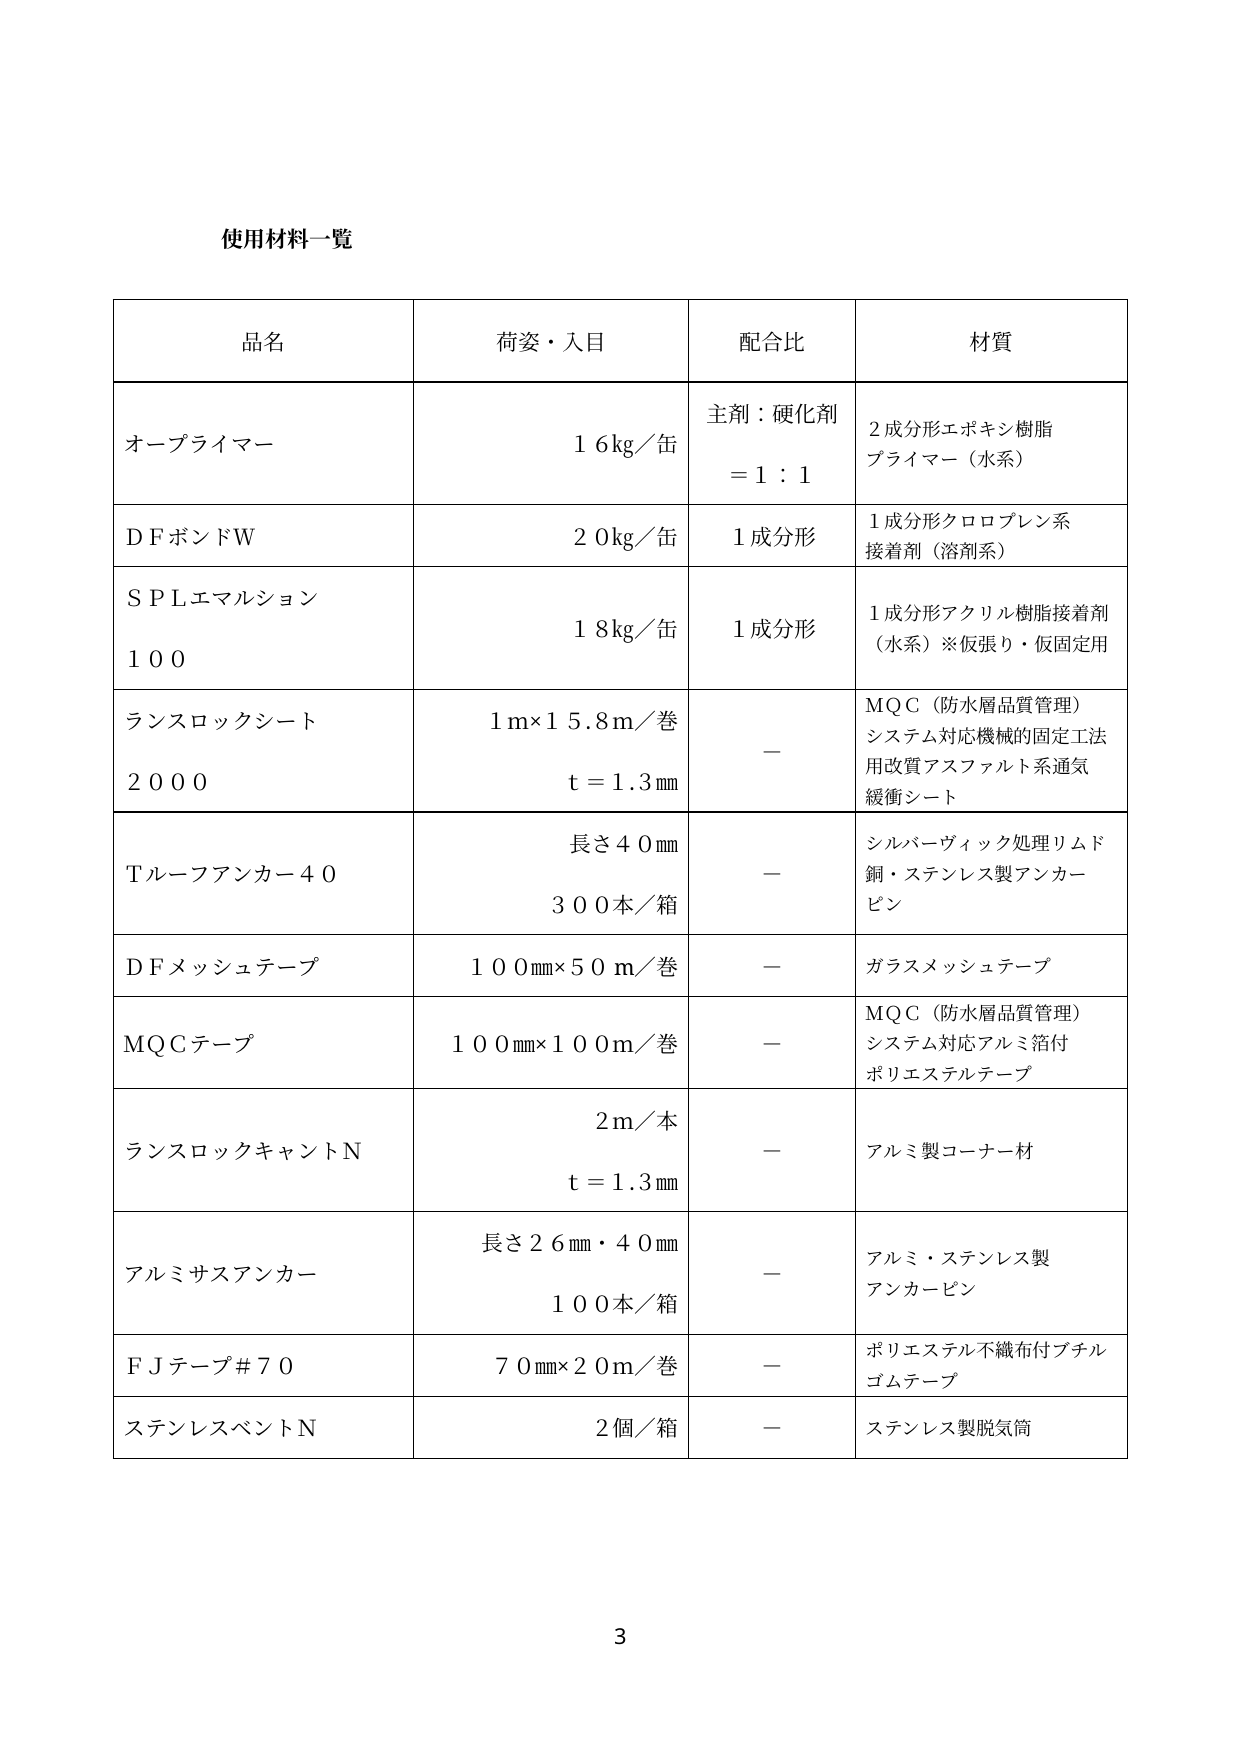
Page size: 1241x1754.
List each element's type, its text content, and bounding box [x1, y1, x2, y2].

table_cell － [689, 1089, 855, 1211]
text 使用材料一覧 [221, 207, 1063, 268]
table_cell ガラスメッシュテープ [856, 935, 1127, 996]
table_cell １６㎏／缶 [414, 383, 688, 504]
table_cell ２成分形エポキシ樹脂 プライマー（水系） [856, 383, 1127, 504]
table_cell 主剤：硬化剤 ＝１：１ [689, 383, 855, 504]
table_cell 長さ２６㎜・４０㎜ １００本／箱 [414, 1212, 688, 1334]
table_cell － [689, 1397, 855, 1457]
table_cell １ｍ×１５.８ｍ／巻 ｔ＝１.３㎜ [414, 690, 688, 811]
table_cell １成分形アクリル樹脂接着剤（水系）※仮張り・仮固定用 [856, 567, 1127, 689]
table_cell ポリエステル不織布付ブチルゴムテープ [856, 1335, 1127, 1396]
table_cell １００㎜×１００ｍ／巻 [414, 997, 688, 1088]
table_cell オープライマー [114, 383, 413, 504]
table_cell － [689, 935, 855, 996]
table_cell ランスロックシート ２０００ [114, 690, 413, 811]
table_cell 長さ４０㎜ ３００本／箱 [414, 813, 688, 934]
table_cell アルミ・ステンレス製 アンカーピン [856, 1212, 1127, 1334]
table_header 品名 [114, 300, 413, 381]
table_cell １成分形クロロプレン系 接着剤（溶剤系） [856, 505, 1127, 566]
table_cell ステンレスベントＮ [114, 1397, 413, 1457]
table_cell ＭＱＣ（防水層品質管理） システム対応機械的固定工法用改質アスファルト系通気 緩衝シート [856, 690, 1127, 811]
table_cell ＤＦメッシュテープ [114, 935, 413, 996]
table_cell － [689, 813, 855, 934]
table_cell ステンレス製脱気筒 [856, 1397, 1127, 1457]
table_cell アルミサスアンカー [114, 1212, 413, 1334]
table_cell ＭＱＣテープ [114, 997, 413, 1088]
table_cell ７０㎜×２０ｍ／巻 [414, 1335, 688, 1396]
table_header 荷姿・入目 [414, 300, 688, 381]
table_cell １成分形 [689, 505, 855, 566]
table_cell ２０㎏／缶 [414, 505, 688, 566]
table_cell ＤＦボンドＷ [114, 505, 413, 566]
table_cell シルバーヴィック処理リムド銅・ステンレス製アンカー ピン [856, 813, 1127, 934]
table_cell ２個／箱 [414, 1397, 688, 1457]
table_cell － [689, 997, 855, 1088]
table_cell １成分形 [689, 567, 855, 689]
table_cell ＭＱＣ（防水層品質管理） システム対応アルミ箔付 ポリエステルテープ [856, 997, 1127, 1088]
table_cell ＦＪテープ＃７０ [114, 1335, 413, 1396]
table_header 配合比 [689, 300, 855, 381]
table_cell １８㎏／缶 [414, 567, 688, 689]
table_cell ２ｍ／本 ｔ＝１.３㎜ [414, 1089, 688, 1211]
table_header 材質 [856, 300, 1127, 381]
table_cell － [689, 1212, 855, 1334]
table_cell Ｔルーフアンカー４０ [114, 813, 413, 934]
table_cell １００㎜×５０m／巻 [414, 935, 688, 996]
table_cell ランスロックキャントＮ [114, 1089, 413, 1211]
table_cell － [689, 690, 855, 811]
table_cell ＳＰＬエマルション １００ [114, 567, 413, 689]
table_cell アルミ製コーナー材 [856, 1089, 1127, 1211]
table_cell － [689, 1335, 855, 1396]
